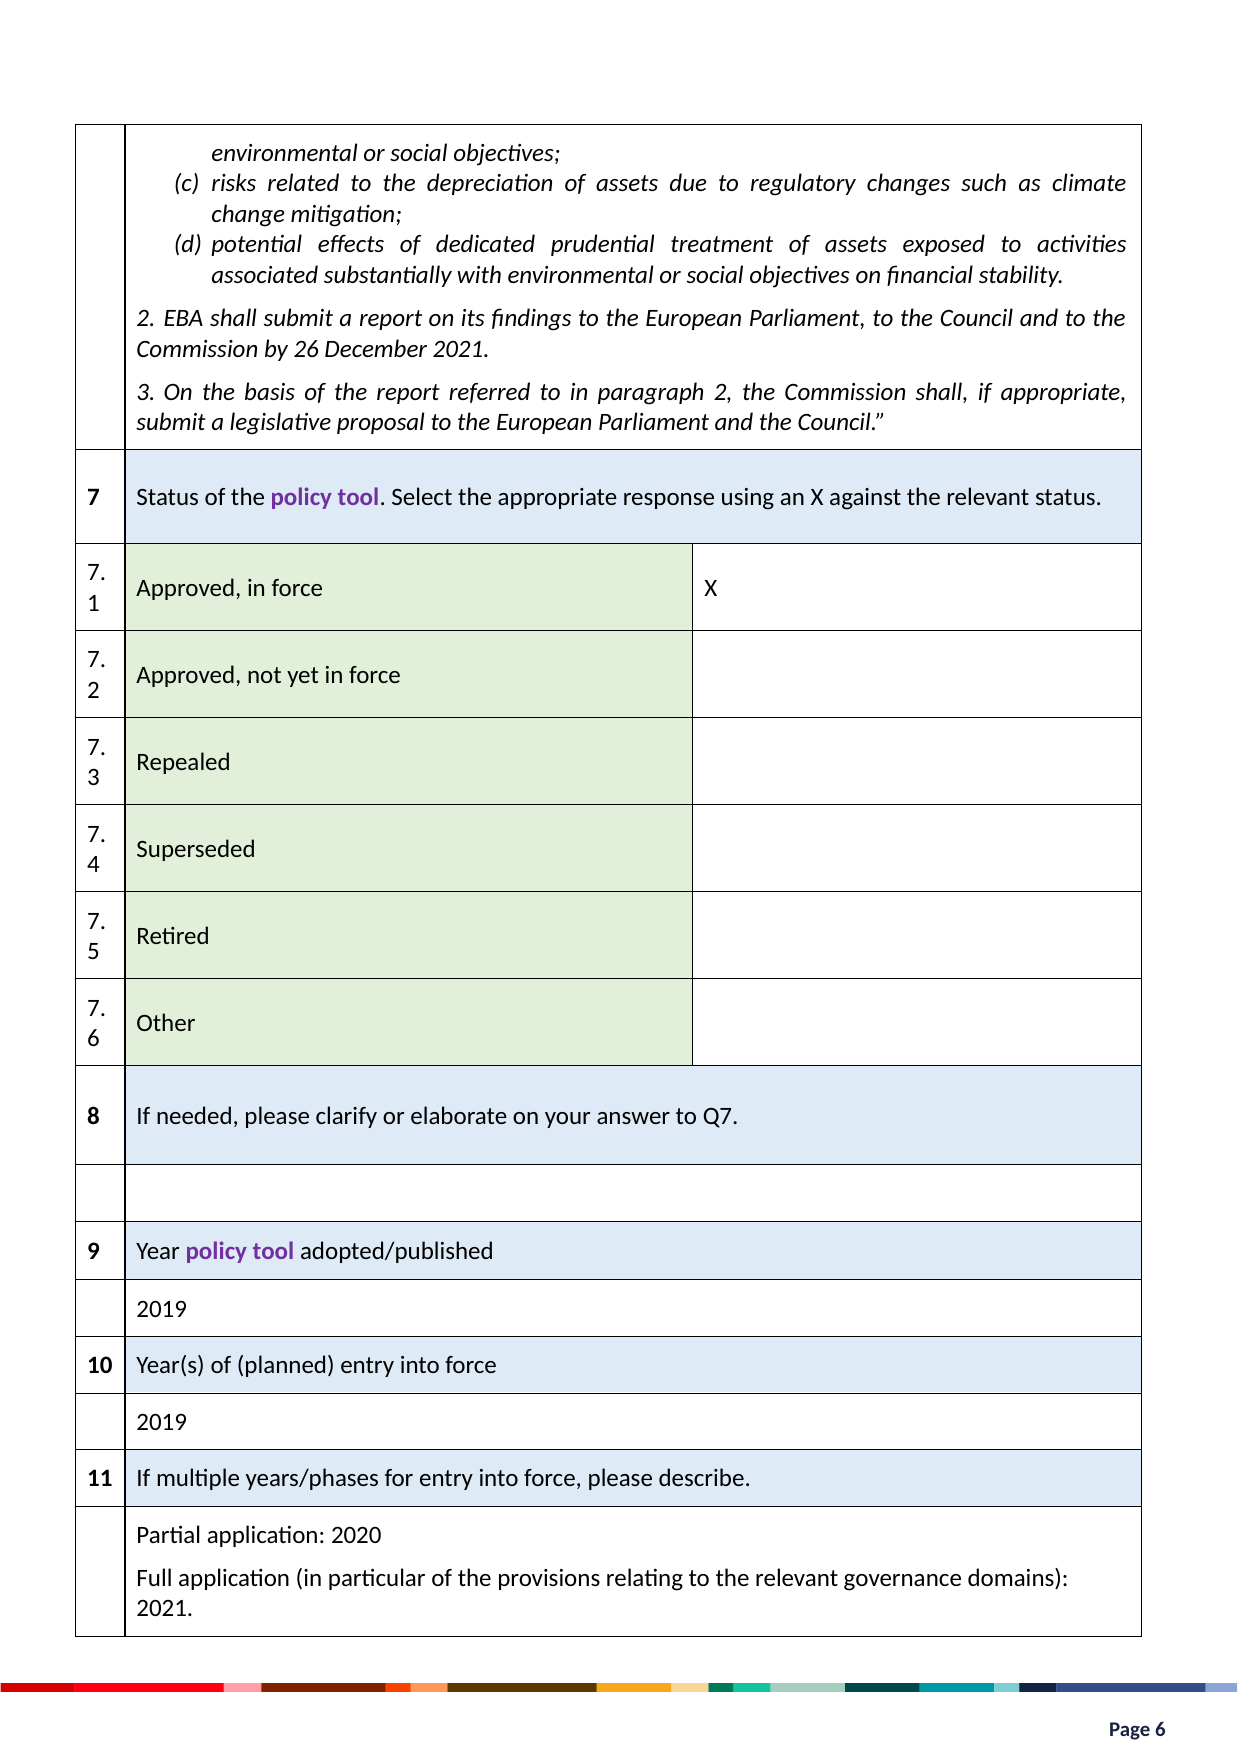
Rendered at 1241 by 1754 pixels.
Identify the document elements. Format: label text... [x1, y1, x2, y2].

table_cell [693, 805, 1141, 891]
table_cell Retired [126, 892, 692, 978]
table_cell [126, 125, 1141, 449]
table_cell [693, 892, 1141, 978]
table_cell If multiple years/phases for entry into force, please describe. [126, 1450, 1141, 1506]
table_cell Partial application: 2020 Full application (in particular of the provisions relating to the relevant governance domains): 2021. [126, 1507, 1141, 1636]
table_cell If needed, please clarify or elaborate on your answer to Q7. [126, 1066, 1141, 1164]
table_cell 9 [76, 1222, 124, 1279]
table_cell Year(s) of (planned) entry into force [126, 1337, 1141, 1392]
table_cell [693, 631, 1141, 717]
table_cell [76, 1507, 124, 1636]
table_cell [76, 1165, 124, 1221]
table_cell 8 [76, 1066, 124, 1164]
table_cell [126, 1165, 1141, 1221]
table_cell Other [126, 979, 692, 1065]
table_cell Approved, not yet in force [126, 631, 692, 717]
table_cell 7 [76, 450, 124, 543]
table_cell 7.6 [76, 979, 124, 1065]
table_cell [693, 718, 1141, 804]
table_cell 7.4 [76, 805, 124, 891]
table_cell 7.1 [76, 544, 124, 630]
table_cell 11 [76, 1450, 124, 1506]
table_cell 2019 [126, 1394, 1141, 1449]
picture [0, 1683, 1236, 1692]
table_cell X [693, 544, 1141, 630]
table_cell 10 [76, 1337, 124, 1392]
table_cell 2019 [126, 1280, 1141, 1336]
table_cell 7.2 [76, 631, 124, 717]
table_cell Year policy tool adopted/published [126, 1222, 1141, 1279]
table_cell Repealed [126, 718, 692, 804]
table_cell 7.5 [76, 892, 124, 978]
table_cell [693, 979, 1141, 1065]
table_cell Status of the policy tool. Select the appropriate response using an X against the relevant status. [126, 450, 1141, 543]
table_cell Approved, in force [126, 544, 692, 630]
table_cell [76, 1280, 124, 1336]
table_cell Superseded [126, 805, 692, 891]
table_cell [76, 125, 124, 449]
table_cell 7.3 [76, 718, 124, 804]
table_cell [76, 1394, 124, 1449]
